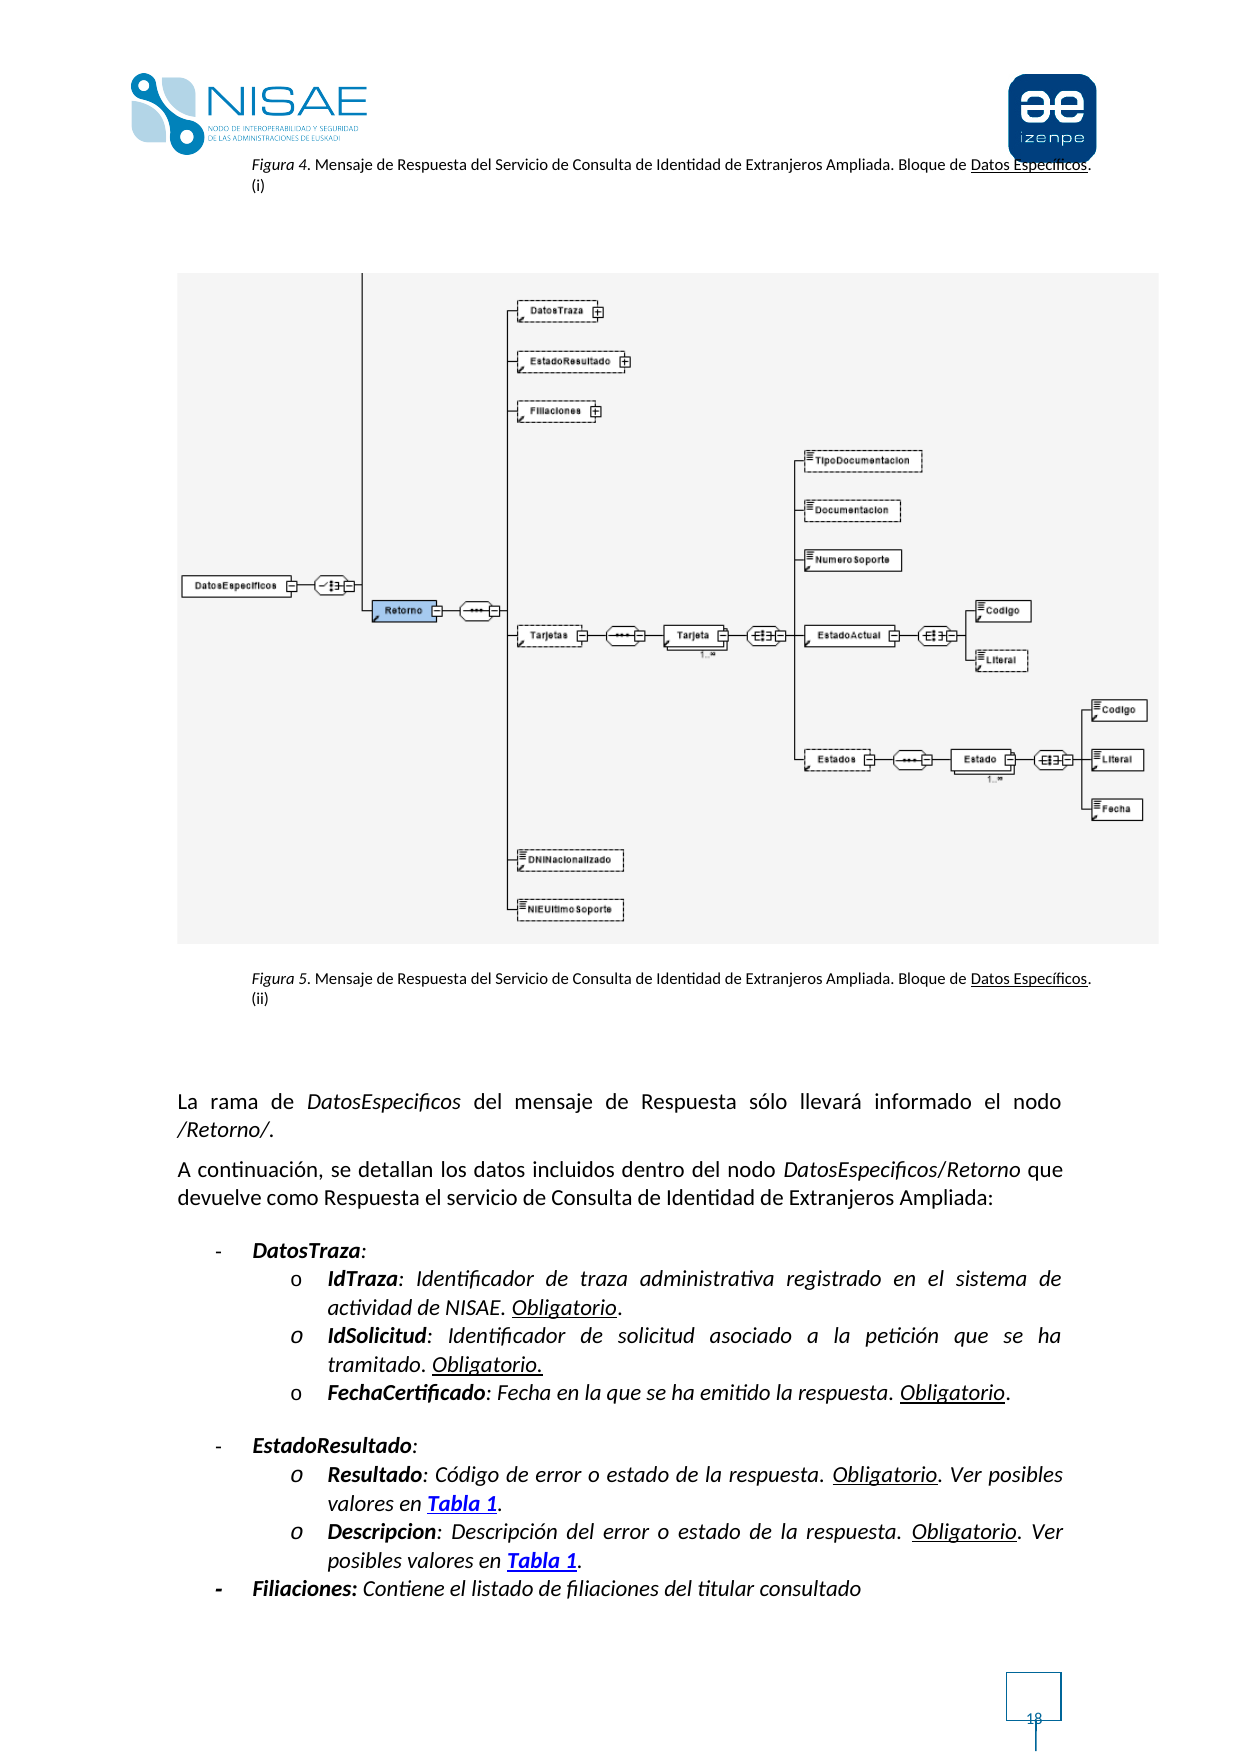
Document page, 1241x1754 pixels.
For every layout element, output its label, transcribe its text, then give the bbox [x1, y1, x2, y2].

list Filiaciones: Contiene el listado de filiaciones del titular consultado [215, 1574, 1063, 1602]
text La rama de DatosEspecificos del mensaje de Respuesta sólo llevará informado el nodo /Retorno/. [177, 1087, 1063, 1143]
list Resultado: Código de error o estado de la respuesta. Obligatorio. Ver posibles valores en Tabla 1. [290, 1460, 1063, 1517]
list IdTraza: Identificador de traza administrativa registrado en el sistema de actividad de NISAE. Obligatorio. [290, 1264, 1063, 1321]
list IdSolicitud: Identificador de solicitud asociado a la petición que se ha tramitado. Obligatorio. [290, 1321, 1063, 1378]
list DatosTraza: [215, 1236, 1063, 1264]
picture [1007, 74, 1097, 163]
picture [139, 81, 148, 90]
picture [118, 73, 180, 155]
picture [181, 131, 193, 143]
picture [149, 73, 386, 155]
text Figura 4. Mensaje de Respuesta del Servicio de Consulta de Identidad de Extranjeros Ampliada. Bloque de Datos Específicos.(i) [251, 155, 1093, 195]
list EstadoResultado: [215, 1432, 1063, 1460]
list FechaCertificado: Fecha en la que se ha emitido la respuesta. Obligatorio. [290, 1378, 1063, 1407]
text Figura 5. Mensaje de Respuesta del Servicio de Consulta de Identidad de Extranjeros Ampliada. Bloque de Datos Específicos.(ii) [251, 968, 1093, 1009]
text A continuación, se detallan los datos incluidos dentro del nodo DatosEspecificos/Retorno que devuelve como Respuesta el servicio de Consulta de Identidad de Extranjeros Ampliada: [177, 1155, 1063, 1211]
picture [177, 273, 1159, 944]
list Descripcion: Descripción del error o estado de la respuesta. Obligatorio. Ver posibles valores en Tabla 1. [290, 1517, 1063, 1574]
